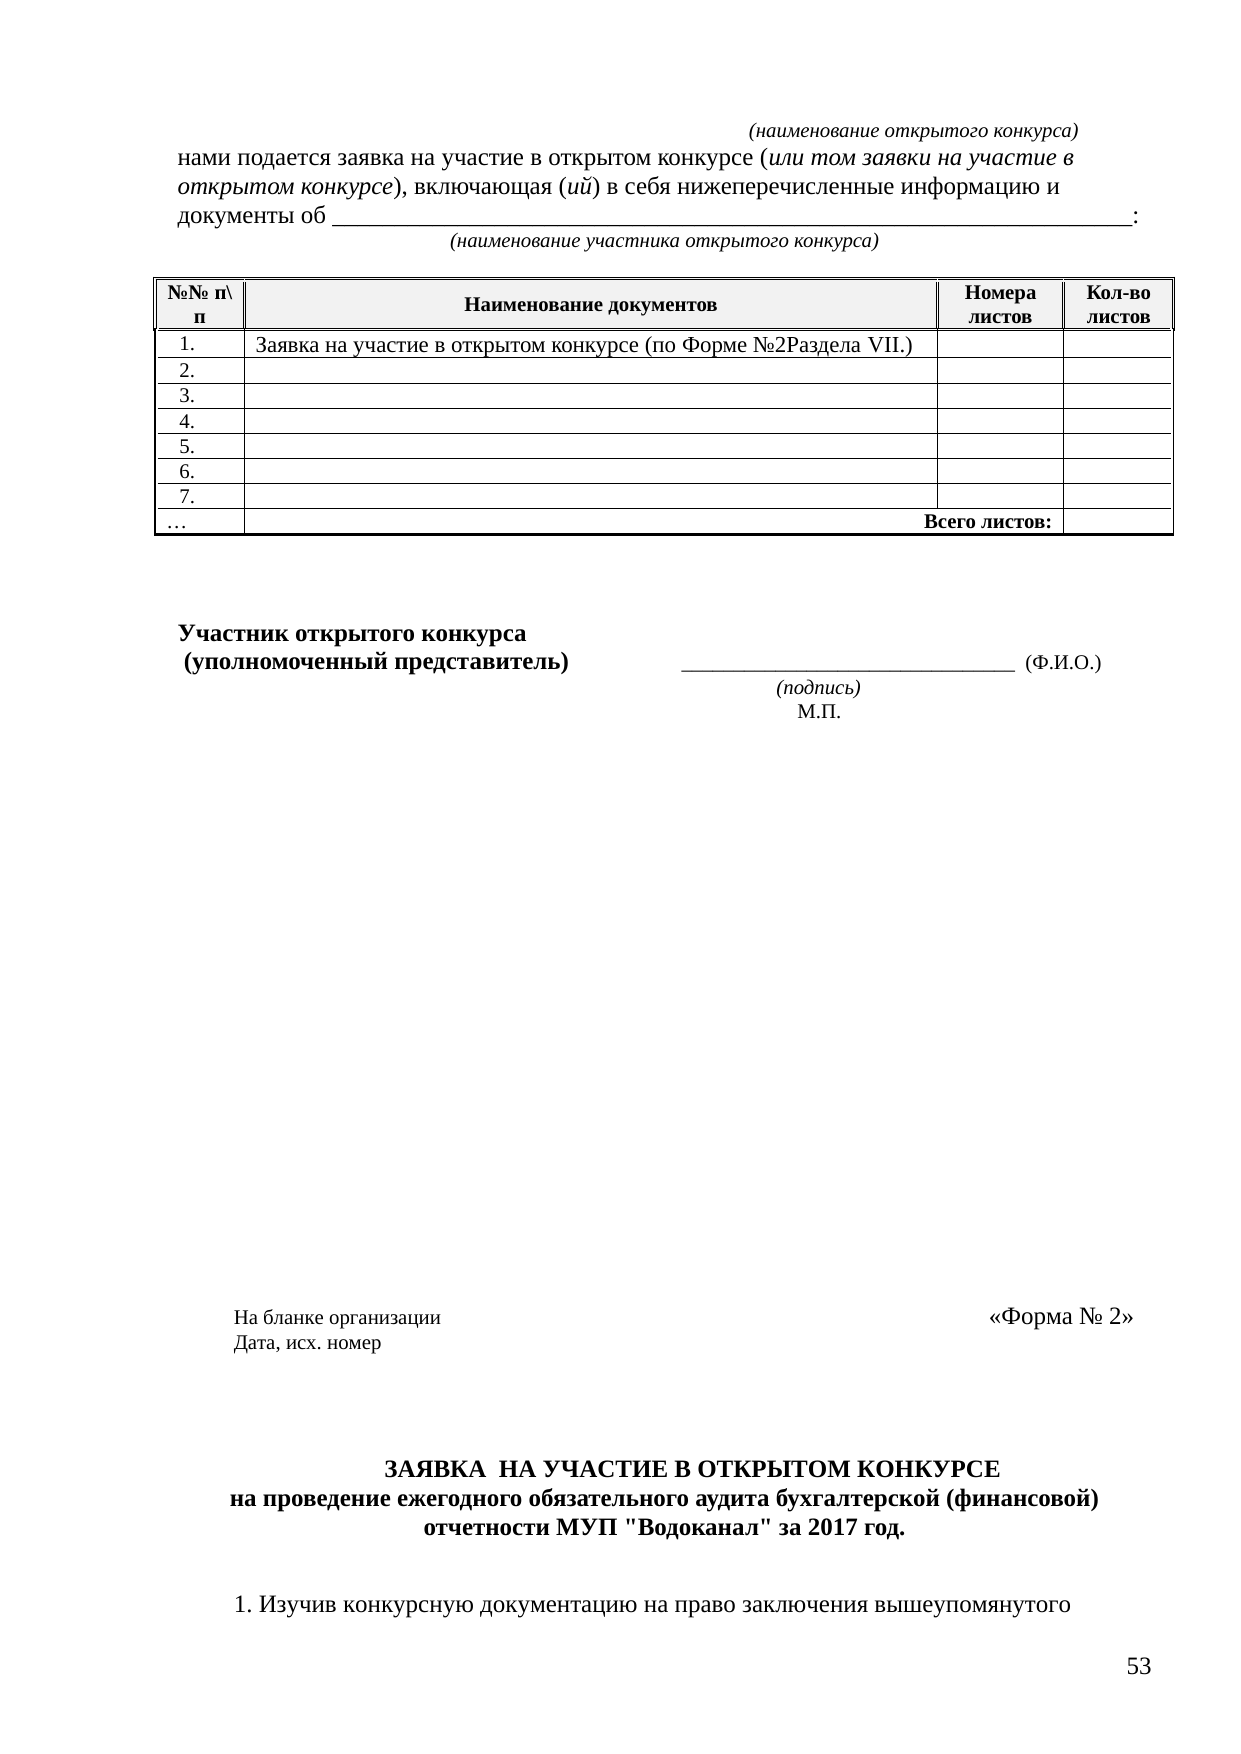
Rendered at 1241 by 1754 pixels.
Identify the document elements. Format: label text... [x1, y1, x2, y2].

table_header Кол-во листов [1063, 280, 1172, 328]
table_cell [245, 484, 937, 508]
table_cell Заявка на участие в открытом конкурсе (по Форме №2Раздела VII.) [245, 331, 937, 357]
table_cell [245, 459, 937, 483]
text Дата, исх. номер [177, 1329, 1152, 1354]
text (подпись) [177, 675, 1152, 699]
text (наименование участника открытого конкурса) [177, 228, 1152, 252]
text (уполномоченный представитель) ________________________________ (Ф.И.О.) [177, 646, 1162, 675]
text нами подается заявка на участие в открытом конкурсе (или том заявки на участие в открытом конкурсе), включающая (ий) в себя нижеперечисленные информацию и документы об ________________________________________________________________: [177, 142, 1152, 228]
table_cell [1064, 328, 1173, 357]
table_cell [156, 433, 244, 458]
table_cell [1064, 508, 1173, 533]
table_cell [938, 358, 1063, 382]
table_cell [245, 434, 937, 458]
table_cell [156, 383, 244, 407]
table_cell [156, 458, 244, 483]
table_cell [1064, 433, 1173, 458]
table_cell [156, 357, 244, 382]
text ЗАЯВКА НА УЧАСТИЕ В ОТКРЫТОМ КОНКУРСЕ [177, 1454, 1152, 1483]
text На бланке организации «Форма № 2» [177, 1301, 1152, 1329]
table_cell [1064, 458, 1173, 483]
table_cell [156, 408, 244, 433]
table_cell [938, 331, 1063, 357]
table_cell Всего листов: [245, 509, 1063, 533]
table_cell [938, 459, 1063, 483]
text М.П. [177, 699, 1152, 723]
table_cell [245, 384, 937, 407]
table_cell [1064, 383, 1173, 407]
table_cell [245, 358, 937, 382]
text (наименование открытого конкурса) [177, 118, 1152, 142]
table_cell [156, 483, 244, 508]
table_cell [938, 484, 1063, 508]
table_header Номера листов [938, 280, 1063, 328]
table_cell [938, 434, 1063, 458]
table_header Наименование документов [244, 280, 937, 328]
table_cell [1064, 357, 1173, 382]
text на проведение ежегодного обязательного аудита бухгалтерской (финансовой) отчетности МУП "Водоканал" за 2017 год. [177, 1483, 1152, 1541]
table_cell [1064, 408, 1173, 433]
table_cell [156, 328, 244, 357]
table_cell [245, 409, 937, 433]
table_cell [1064, 483, 1173, 508]
table_header №№ п\п [157, 280, 244, 328]
table_cell … [156, 508, 244, 533]
table_cell [938, 384, 1063, 407]
table_cell [938, 409, 1063, 433]
text Участник открытого конкурса [177, 618, 1162, 646]
